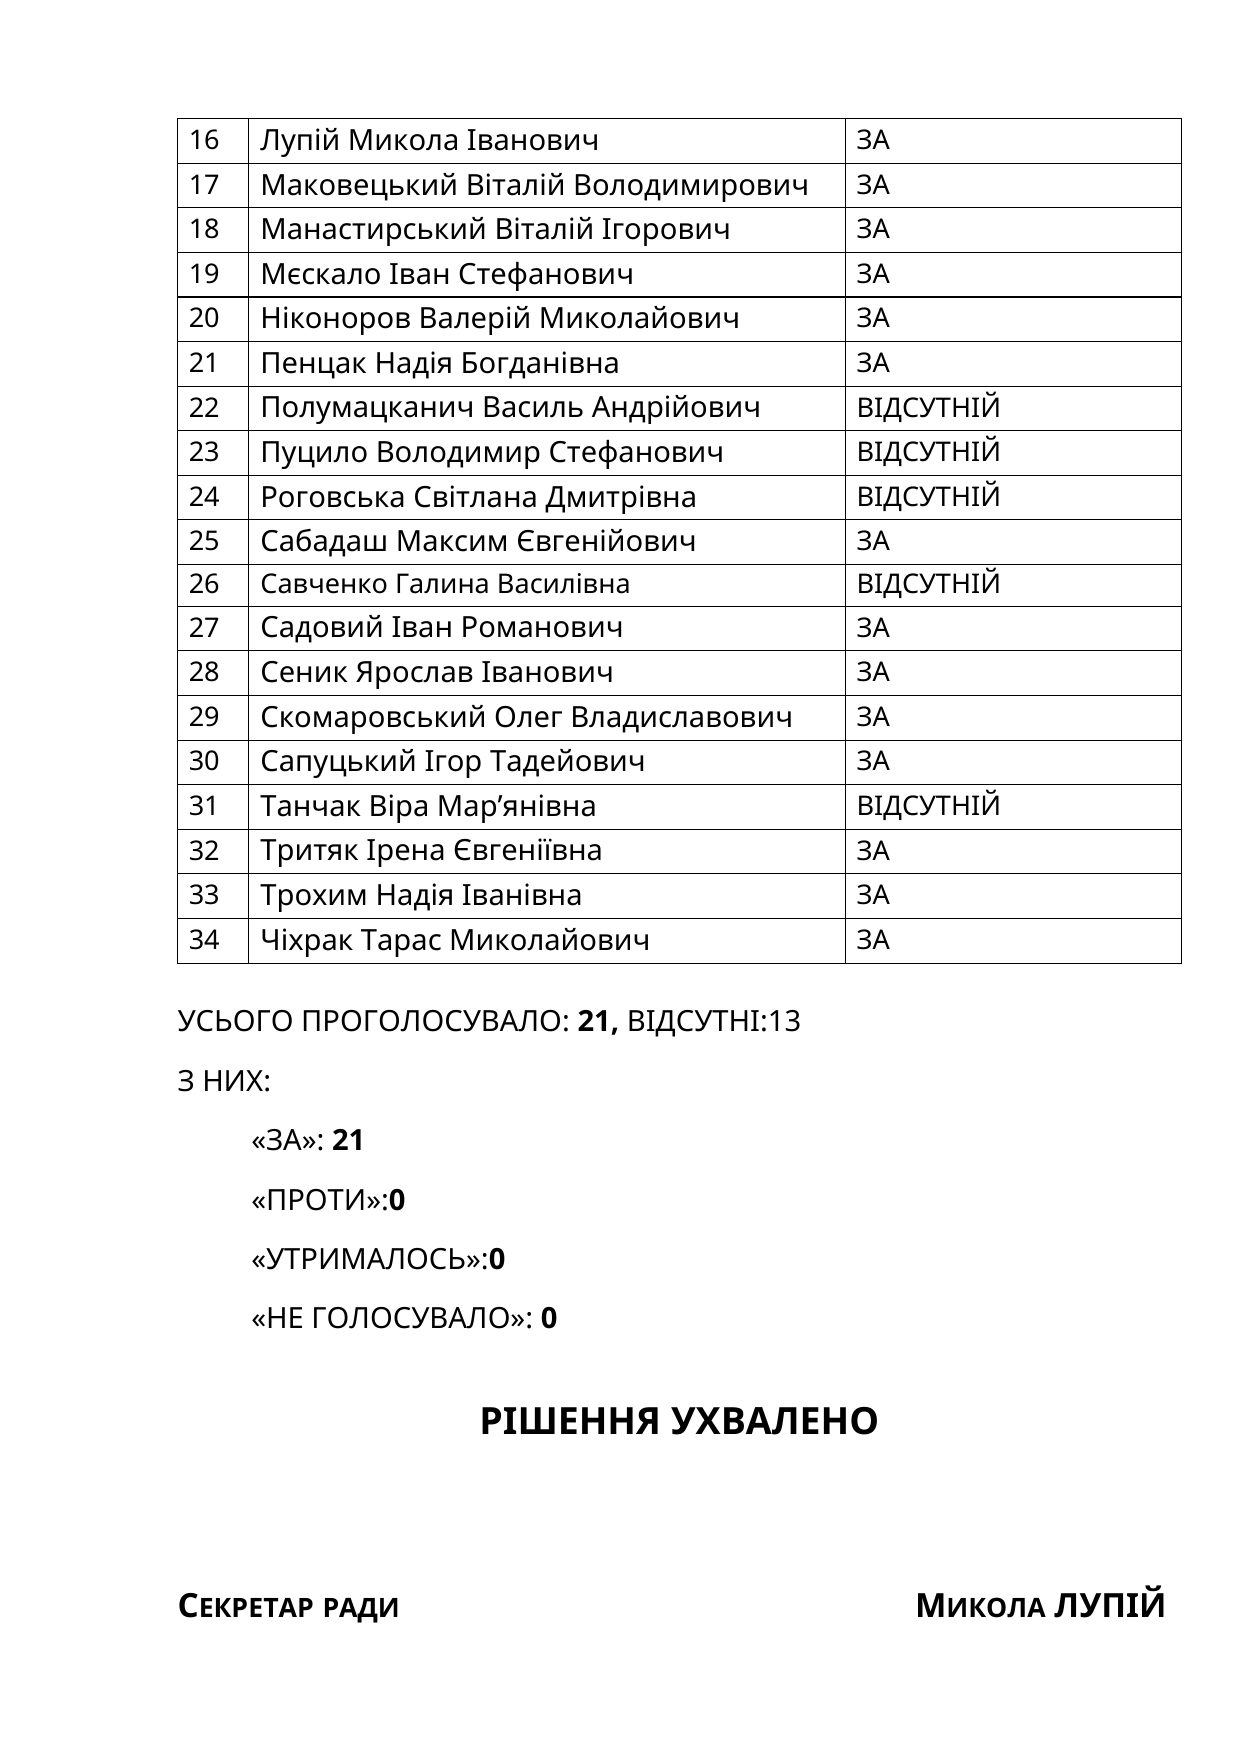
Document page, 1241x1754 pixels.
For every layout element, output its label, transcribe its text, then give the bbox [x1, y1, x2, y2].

table_cell 20 [178, 298, 248, 341]
table_cell 28 [178, 651, 248, 695]
table_cell Ніконоров Валерій Миколайович [249, 298, 845, 341]
text Усього проголосувало: 21, ВІДСУТНІ:13 [177, 1000, 1181, 1040]
table_cell 16 [178, 119, 248, 163]
table_cell ЗА [846, 253, 1181, 296]
table_cell ЗА [846, 874, 1181, 918]
text «ЗА»: 21 [177, 1119, 1181, 1159]
text РІШЕННЯ УХВАЛЕНО [177, 1394, 1181, 1445]
table_cell Полумацканич Василь Андрійович [249, 387, 845, 430]
table_cell ВІДСУТНІЙ [846, 785, 1181, 829]
table_cell ЗА [846, 607, 1181, 650]
table_cell ЗА [846, 119, 1181, 163]
table_cell 17 [178, 164, 248, 207]
table_cell 25 [178, 520, 248, 564]
table_cell ВІДСУТНІЙ [846, 431, 1181, 475]
table_cell 27 [178, 607, 248, 650]
table_cell ЗА [846, 919, 1181, 962]
table_cell ЗА [846, 208, 1181, 252]
table_cell ЗА [846, 651, 1181, 695]
table_cell Савченко Галина Василівна [249, 565, 845, 606]
table_cell 22 [178, 387, 248, 430]
table_cell Роговська Світлана Дмитрівна [249, 476, 845, 519]
table_cell Садовий Іван Романович [249, 607, 845, 650]
table_cell Мєскало Іван Стефанович [249, 253, 845, 296]
text З НИХ: [177, 1060, 1181, 1099]
table_cell Скомаровський Олег Владиславович [249, 696, 845, 739]
table_cell 23 [178, 431, 248, 475]
table_cell 21 [178, 342, 248, 386]
text «ПРОТИ»:0 [177, 1179, 1181, 1218]
table_cell Сабадаш Максим Євгенійович [249, 520, 845, 564]
text «УТРИМАЛОСЬ»:0 [177, 1238, 1181, 1278]
text «НЕ ГОЛОСУВАЛО»: 0 [177, 1298, 1181, 1337]
table_cell ВІДСУТНІЙ [846, 476, 1181, 519]
table_cell 24 [178, 476, 248, 519]
table_cell Пенцак Надія Богданівна [249, 342, 845, 386]
table_cell Сеник Ярослав Іванович [249, 651, 845, 695]
table_cell Трохим Надія Іванівна [249, 874, 845, 918]
table_cell 31 [178, 785, 248, 829]
table_cell 19 [178, 253, 248, 296]
table_cell ЗА [846, 342, 1181, 386]
table_cell Манастирський Віталій Ігорович [249, 208, 845, 252]
table_cell Маковецький Віталій Володимирович [249, 164, 845, 207]
table_cell 33 [178, 874, 248, 918]
table_cell 29 [178, 696, 248, 739]
table_cell 34 [178, 919, 248, 962]
table_cell 30 [178, 741, 248, 784]
table_cell Танчак Віра Мар’янівна [249, 785, 845, 829]
table_cell ЗА [846, 741, 1181, 784]
table_cell ЗА [846, 298, 1181, 341]
table_cell Чіхрак Тарас Миколайович [249, 919, 845, 962]
table_cell ЗА [846, 830, 1181, 873]
table_cell Лупій Микола Іванович [249, 119, 845, 163]
table_cell 18 [178, 208, 248, 252]
table_cell ВІДСУТНІЙ [846, 565, 1181, 606]
table_cell Сапуцький Ігор Тадейович [249, 741, 845, 784]
table_cell 26 [178, 565, 248, 606]
table_cell ЗА [846, 696, 1181, 739]
table_cell Тритяк Ірена Євгеніївна [249, 830, 845, 873]
table_cell 32 [178, 830, 248, 873]
table_cell ЗА [846, 520, 1181, 564]
table_cell Пуцило Володимир Стефанович [249, 431, 845, 475]
text Секретар ради Микола ЛУПІЙ [177, 1581, 1181, 1627]
table_cell ВІДСУТНІЙ [846, 387, 1181, 430]
table_cell ЗА [846, 164, 1181, 207]
